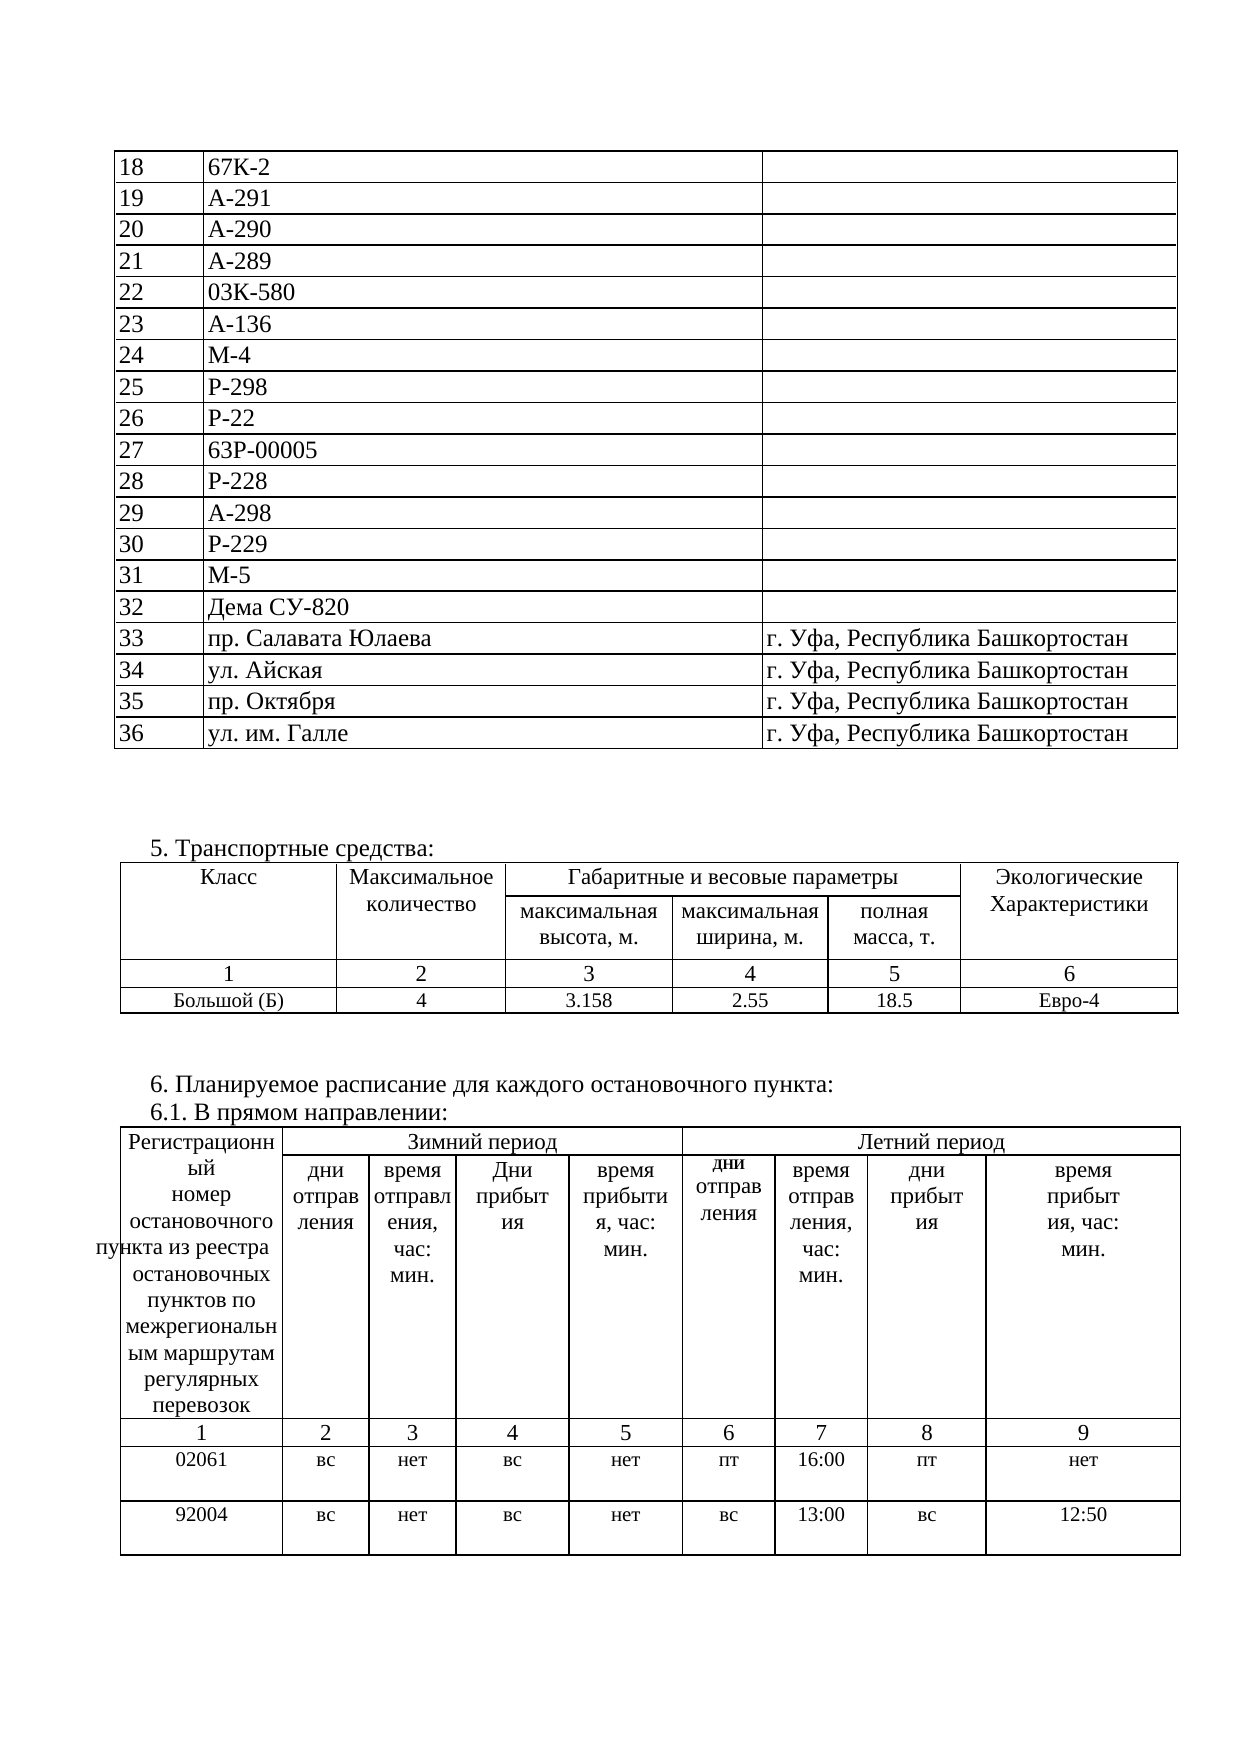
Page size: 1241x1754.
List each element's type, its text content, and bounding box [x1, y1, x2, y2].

table_cell 92004 [121, 1502, 282, 1554]
table_cell А-289 [204, 246, 762, 276]
table_cell 2 [337, 960, 505, 986]
table_cell 28 [115, 466, 203, 496]
table_cell 24 [115, 340, 203, 370]
table_cell [763, 213, 1177, 244]
table_cell [763, 339, 1177, 370]
table_cell А-291 [204, 183, 762, 213]
table_cell 34 [115, 654, 203, 685]
table_cell дни прибыт ия [868, 1156, 985, 1418]
table_cell Р-298 [204, 372, 762, 402]
table_cell 4 [337, 988, 505, 1012]
table_header Зимний период [283, 1128, 682, 1154]
table_cell А-290 [204, 215, 762, 244]
table_cell [763, 528, 1177, 559]
table_cell А-298 [204, 498, 762, 527]
table_cell 31 [115, 560, 203, 590]
table_cell А-136 [204, 309, 762, 339]
table_cell 12:50 [987, 1502, 1180, 1554]
table_cell 13:00 [776, 1502, 867, 1554]
table_cell [763, 181, 1177, 213]
table_cell 29 [115, 497, 203, 527]
table_cell 21 [115, 245, 203, 276]
table_cell 23 [115, 308, 203, 339]
text 6.1. В прямом направлении: [150, 1097, 1090, 1126]
table_cell г. Уфа, Республика Башкортостан [763, 653, 1177, 685]
table_cell вс [868, 1502, 985, 1554]
table_cell 27 [115, 434, 203, 464]
table_cell [763, 590, 1177, 622]
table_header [121, 1128, 282, 1418]
table_cell 19 [115, 183, 203, 213]
table_cell 2 [283, 1419, 368, 1446]
table_cell 02061 [121, 1447, 282, 1500]
table_cell нет [570, 1502, 682, 1554]
table_cell пр. Салавата Юлаева [204, 623, 762, 653]
table_cell Евро-4 [961, 988, 1177, 1012]
table_cell г. Уфа, Республика Башкортостан [763, 685, 1177, 716]
table_cell 9 [987, 1419, 1180, 1446]
text 5. Транспортные средства: [150, 833, 1090, 862]
text 6. Планируемое расписание для каждого остановочного пункта: [150, 1069, 1090, 1097]
table_cell время отправл ения, час: мин. [370, 1156, 455, 1418]
table_cell 36 [115, 717, 203, 748]
table_header Габаритные и весовые параметры [506, 863, 960, 895]
table_cell нет [370, 1502, 455, 1554]
table_cell 30 [115, 529, 203, 559]
table_cell Дема СУ-820 [204, 592, 762, 622]
table_cell [763, 152, 1177, 181]
table_cell 18 [115, 152, 203, 181]
table_cell пр. Октября [204, 686, 762, 716]
table_cell дни отправ ления [283, 1156, 368, 1418]
table_cell [763, 496, 1177, 527]
table_cell нет [570, 1447, 682, 1500]
table_cell 2.55 [673, 988, 827, 1012]
table_header Летний период [683, 1128, 1180, 1154]
table_cell М-4 [204, 340, 762, 370]
table_cell 6 [961, 960, 1177, 986]
table_cell 1 [121, 960, 336, 986]
table_cell 5 [829, 960, 960, 986]
table_cell 18.5 [829, 988, 960, 1012]
table_cell ул. Айская [204, 655, 762, 685]
table_cell время отправ ления, час: мин. [776, 1156, 867, 1418]
table_cell 3 [506, 960, 672, 986]
table_cell максимальная ширина, м. [673, 897, 827, 958]
table_cell Р-228 [204, 466, 762, 496]
table_cell 25 [115, 371, 203, 402]
table_cell 03К-580 [204, 277, 762, 307]
table_cell [763, 433, 1177, 464]
table_cell вс [457, 1447, 568, 1500]
table_cell 3 [370, 1419, 455, 1446]
table_cell максимальная высота, м. [506, 897, 672, 958]
table_cell нет [370, 1447, 455, 1500]
table_cell 6 [683, 1419, 774, 1446]
table_cell нет [987, 1447, 1180, 1500]
table_cell [763, 402, 1177, 433]
table_cell вс [283, 1502, 368, 1554]
table_cell [763, 307, 1177, 339]
table_cell 67К-2 [204, 152, 762, 181]
table_cell 33 [115, 623, 203, 653]
table_cell 5 [570, 1419, 682, 1446]
table_cell г. Уфа, Республика Башкортостан [763, 622, 1177, 653]
table_cell Р-22 [204, 403, 762, 433]
table_cell вс [283, 1447, 368, 1500]
table_header Экологические Характеристики [961, 863, 1177, 958]
table_cell 4 [457, 1419, 568, 1446]
table_cell 3.158 [506, 988, 672, 1012]
table_cell 32 [115, 591, 203, 622]
table_cell 4 [673, 960, 827, 986]
table_cell М-5 [204, 561, 762, 590]
table_cell 26 [115, 403, 203, 433]
table_cell Большой (Б) [121, 988, 336, 1012]
table_cell Р-229 [204, 529, 762, 559]
table_cell 35 [115, 686, 203, 716]
table_cell ДНИ отправ ления [683, 1156, 774, 1418]
table_cell ул. им. Галле [204, 718, 762, 748]
table_cell 1 [121, 1419, 282, 1446]
table_cell г. Уфа, Республика Башкортостан [763, 716, 1177, 748]
table_cell 20 [115, 214, 203, 244]
table_cell [763, 244, 1177, 276]
table_cell пт [868, 1447, 985, 1500]
table_header Максимальное количество [337, 863, 505, 958]
table_cell полная масса, т. [829, 897, 960, 958]
table_cell [763, 559, 1177, 590]
table_cell пт [683, 1447, 774, 1500]
table_cell время прибыт ия, час: мин. [987, 1156, 1180, 1418]
table_cell [763, 276, 1177, 307]
table_cell 22 [115, 277, 203, 307]
table_cell [763, 370, 1177, 402]
table_cell 63Р-00005 [204, 435, 762, 464]
table_cell вс [683, 1502, 774, 1554]
table_cell 16:00 [776, 1447, 867, 1500]
table_header Класс [121, 863, 336, 958]
table_cell [763, 465, 1177, 496]
table_cell время прибыти я, час: мин. [570, 1156, 682, 1418]
table_cell 8 [868, 1419, 985, 1446]
table_cell 7 [776, 1419, 867, 1446]
table_cell Дни прибыт ия [457, 1156, 568, 1418]
table_cell вс [457, 1502, 568, 1554]
